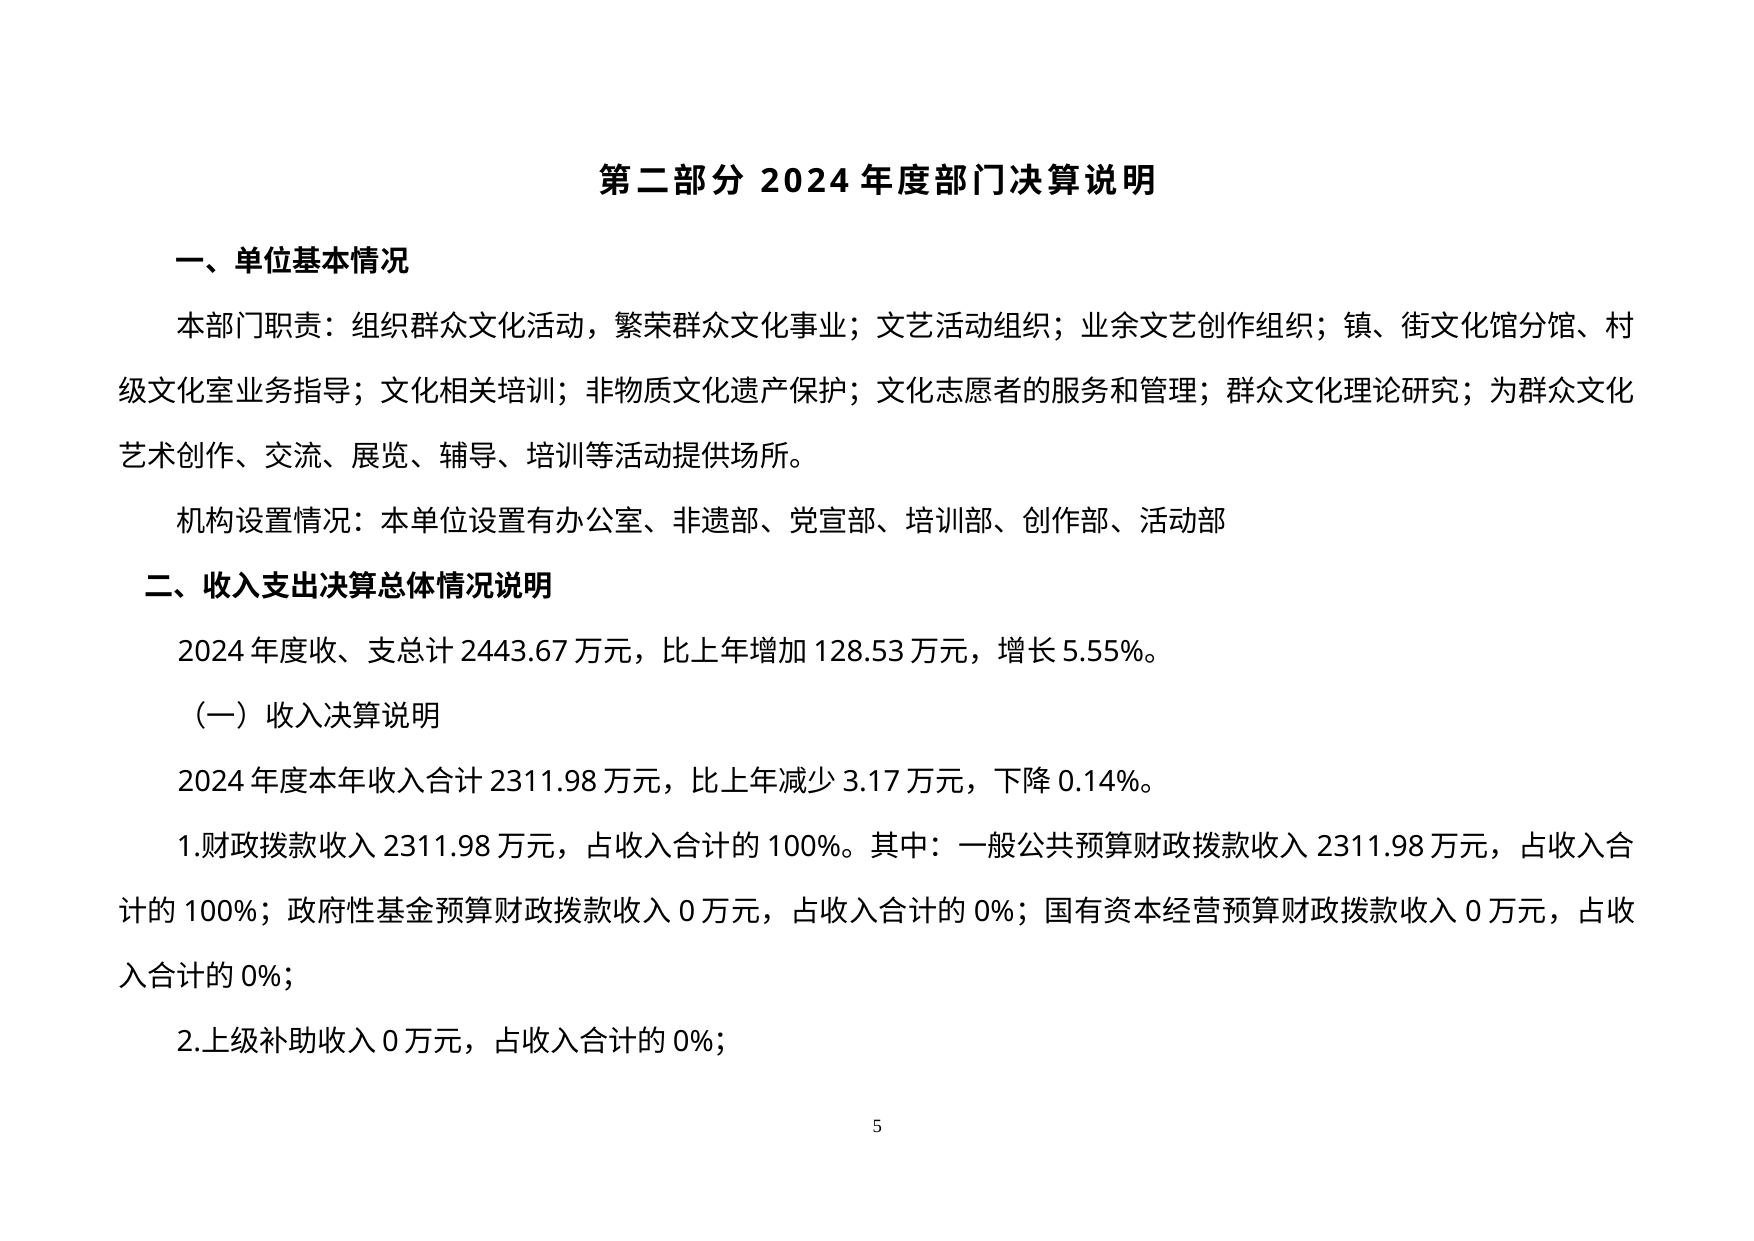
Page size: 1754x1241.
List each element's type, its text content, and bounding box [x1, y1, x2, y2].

text 2024年度本年收入合计2311.98万元，比上年减少3.17万元，下降0.14%。 [118, 747, 1636, 812]
text 本部门职责：组织群众文化活动，繁荣群众文化事业；文艺活动组织；业余文艺创作组织；镇、街文化馆分馆、村级文化室业务指导；文化相关培训；非物质文化遗产保护；文化志愿者的服务和管理；群众文化理论研究；为群众文化艺术创作、交流、展览、辅导、培训等活动提供场所。 [118, 292, 1636, 487]
text 机构设置情况：本单位设置有办公室、非遗部、党宣部、培训部、创作部、活动部 [118, 487, 1636, 552]
text 第二部分 2024年度部门决算说明 [118, 145, 1636, 210]
text 2.上级补助收入0万元，占收入合计的0%； [118, 1007, 1636, 1072]
text 1.财政拨款收入2311.98万元，占收入合计的100%。其中：一般公共预算财政拨款收入2311.98万元，占收入合计的100%；政府性基金预算财政拨款收入0万元，占收入合计的0%；国有资本经营预算财政拨款收入0万元，占收入合计的0%； [118, 812, 1636, 1007]
text 2024年度收、支总计2443.67万元，比上年增加128.53万元，增长5.55%。 [118, 617, 1636, 682]
text 一、单位基本情况 [118, 227, 1636, 292]
text 二、收入支出决算总体情况说明 [118, 552, 1636, 617]
text （一）收入决算说明 [118, 682, 1636, 747]
